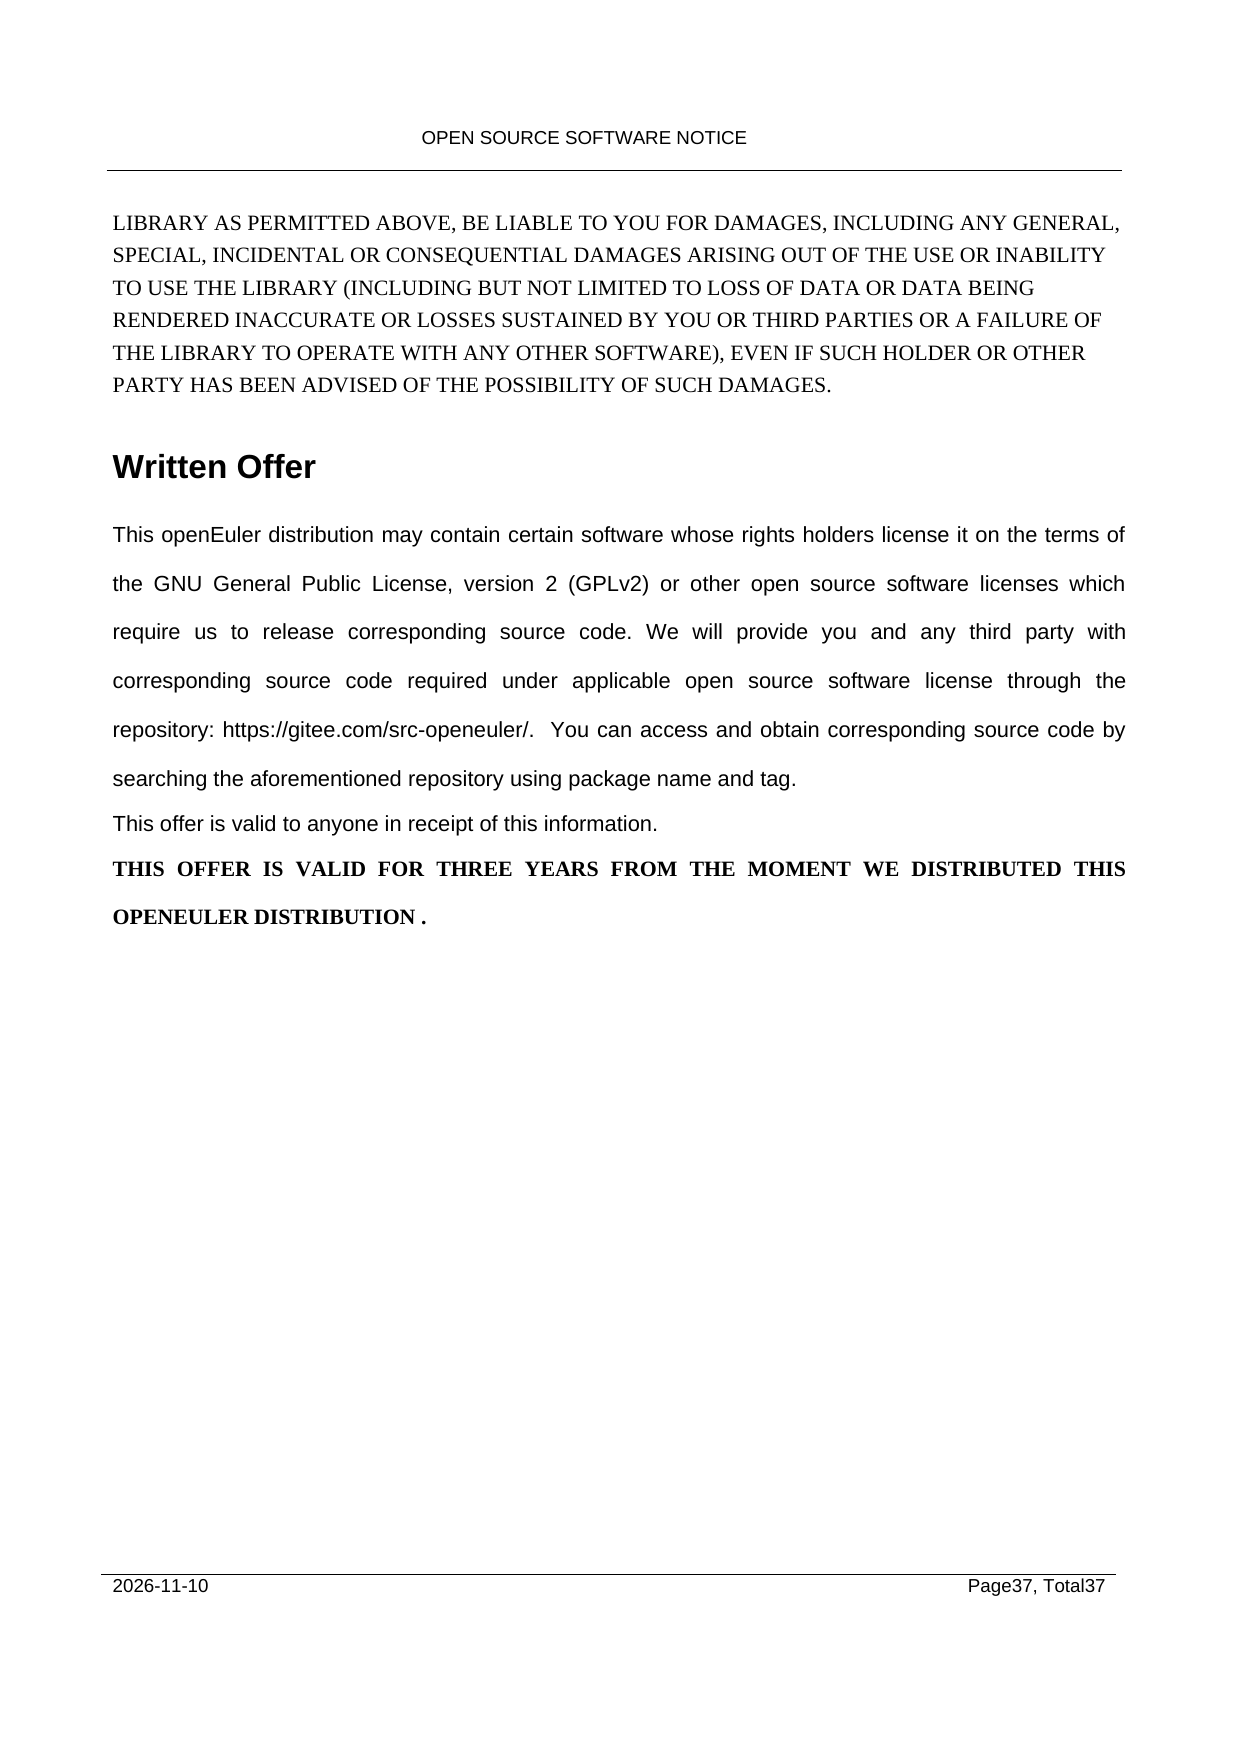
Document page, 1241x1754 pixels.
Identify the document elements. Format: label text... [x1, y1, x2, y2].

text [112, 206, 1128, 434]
text This openEuler distribution may contain certain software whose rights holders license it on the terms of the GNU General Public License, version 2 (GPLv2) or other open source software licenses which require us to release corresponding source code. We will provide you and any third party with corresponding source code required under applicable open source software license through the repository: https://gitee.com/src-openeuler/. You can access and obtain corresponding source code by searching the aforementioned repository using package name and tag. [112, 518, 1128, 794]
text This offer is valid to anyone in receipt of this information. [112, 807, 1128, 839]
text THIS OFFER IS VALID FOR THREE YEARS FROM THE MOMENT WE DISTRIBUTED THIS OPENEULER DISTRIBUTION . [112, 852, 1128, 933]
text Written Offer [112, 434, 1128, 499]
